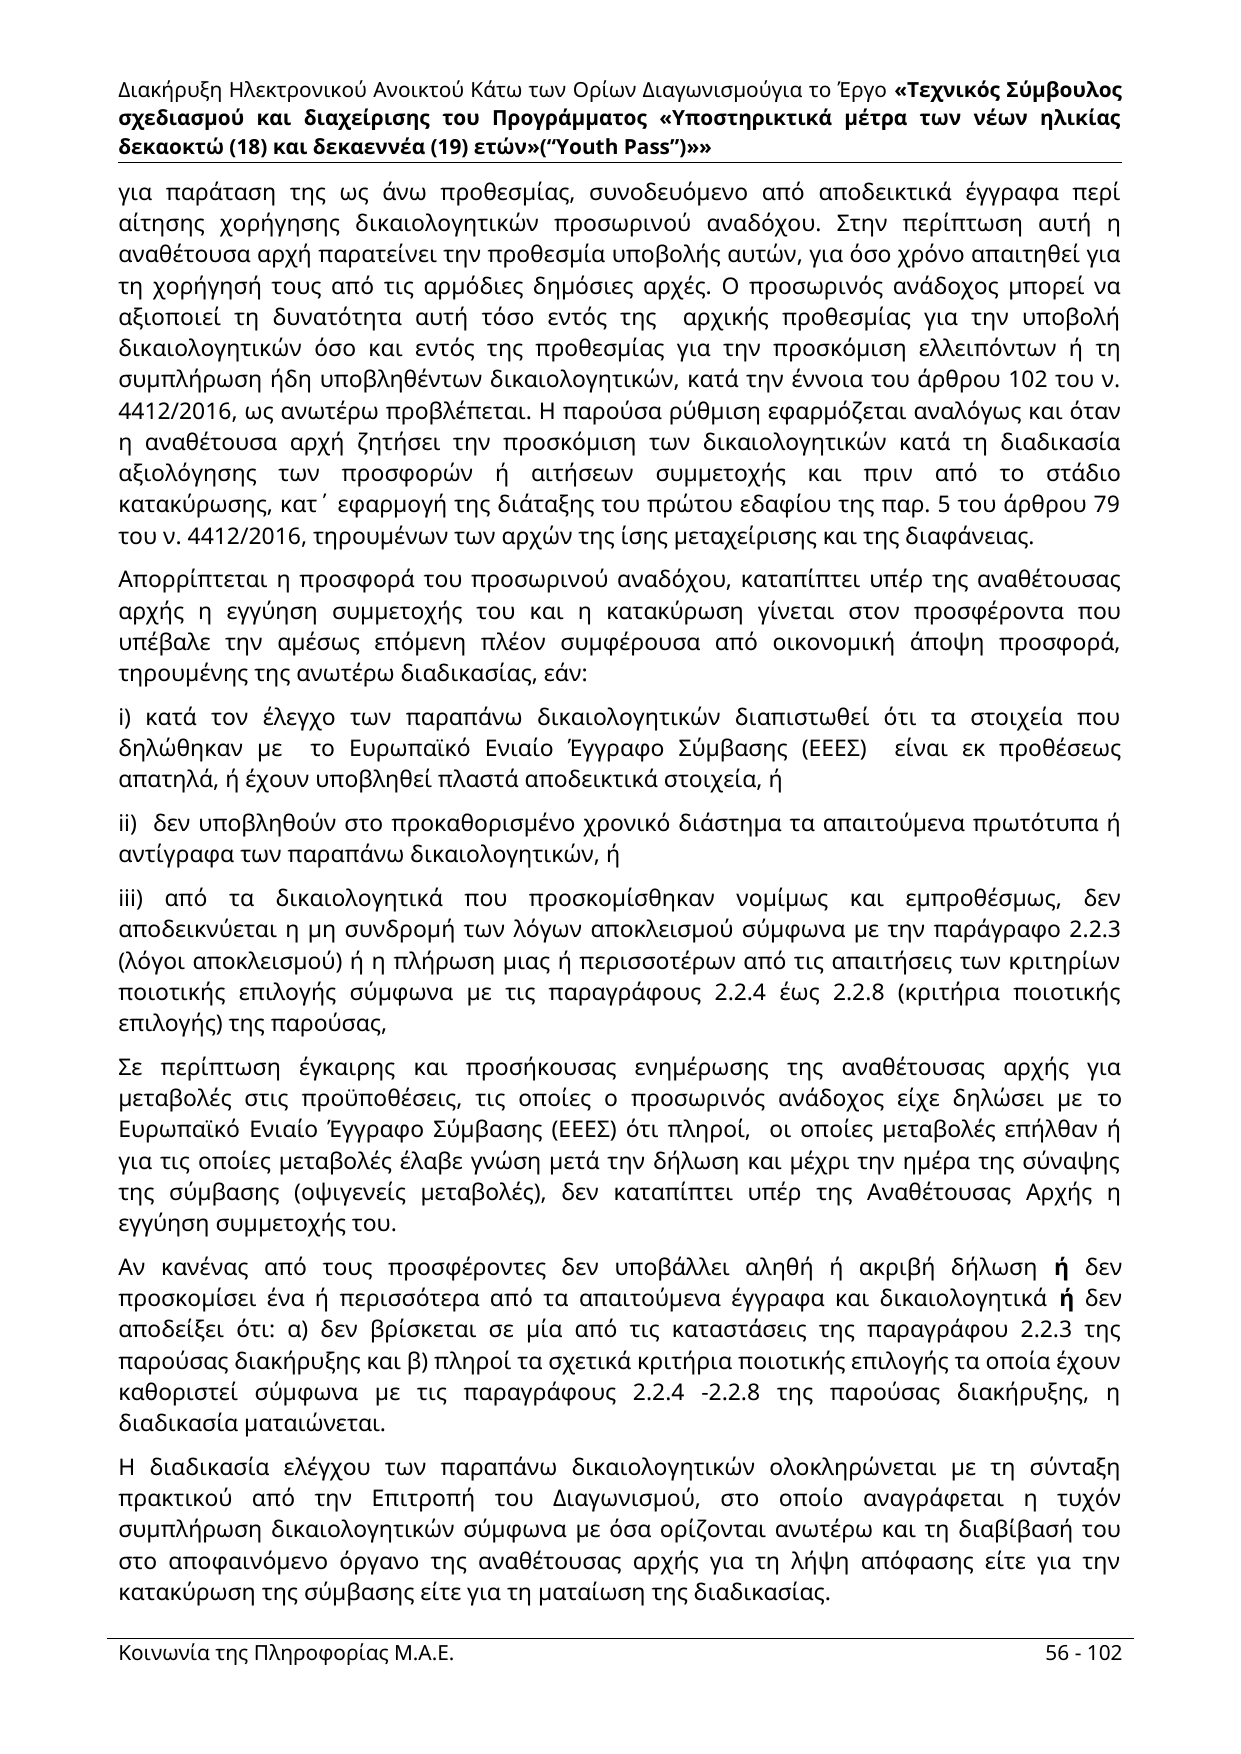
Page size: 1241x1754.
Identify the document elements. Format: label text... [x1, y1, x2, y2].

text Σε περίπτωση έγκαιρης και προσήκουσας ενημέρωσης της αναθέτουσας αρχής για μεταβολές στις προϋποθέσεις, τις οποίες ο προσωρινός ανάδοχος είχε δηλώσει με το Ευρωπαϊκό Ενιαίο Έγγραφο Σύμβασης (ΕΕΕΣ) ότι πληροί, οι οποίες μεταβολές επήλθαν ή για τις οποίες μεταβολές έλαβε γνώση μετά την δήλωση και μέχρι την ημέρα της σύναψης της σύμβασης (οψιγενείς μεταβολές), δεν καταπίπτει υπέρ της Αναθέτουσας Αρχής η εγγύηση συμμετοχής του. [118, 1051, 1122, 1238]
text Απορρίπτεται η προσφορά του προσωρινού αναδόχου, καταπίπτει υπέρ της αναθέτουσας αρχής η εγγύηση συμμετοχής του και η κατακύρωση γίνεται στον προσφέροντα που υπέβαλε την αμέσως επόμενη πλέον συμφέρουσα από οικονομική άποψη προσφορά, τηρουμένης της ανωτέρω διαδικασίας, εάν: [118, 563, 1122, 688]
text Η διαδικασία ελέγχου των παραπάνω δικαιολογητικών ολοκληρώνεται με τη σύνταξη πρακτικού από την Επιτροπή του Διαγωνισμού, στο οποίο αναγράφεται η τυχόν συμπλήρωση δικαιολογητικών σύμφωνα με όσα ορίζονται ανωτέρω και τη διαβίβασή του στο αποφαινόμενο όργανο της αναθέτουσας αρχής για τη λήψη απόφασης είτε για την κατακύρωση της σύμβασης είτε για τη ματαίωση της διαδικασίας. [118, 1451, 1122, 1607]
text iii) από τα δικαιολογητικά που προσκομίσθηκαν νομίμως και εμπροθέσμως, δεν αποδεικνύεται η μη συνδρομή των λόγων αποκλεισμού σύμφωνα με την παράγραφο 2.2.3 (λόγοι αποκλεισμού) ή η πλήρωση μιας ή περισσοτέρων από τις απαιτήσεις των κριτηρίων ποιοτικής επιλογής σύμφωνα με τις παραγράφους 2.2.4 έως 2.2.8 (κριτήρια ποιοτικής επιλογής) της παρούσας, [118, 882, 1122, 1038]
text Αν κανένας από τους προσφέροντες δεν υποβάλλει αληθή ή ακριβή δήλωση ή δεν προσκομίσει ένα ή περισσότερα από τα απαιτούμενα έγγραφα και δικαιολογητικά ή δεν αποδείξει ότι: α) δεν βρίσκεται σε μία από τις καταστάσεις της παραγράφου 2.2.3 της παρούσας διακήρυξης και β) πληροί τα σχετικά κριτήρια ποιοτικής επιλογής τα οποία έχουν καθοριστεί σύμφωνα με τις παραγράφους 2.2.4 -2.2.8 της παρούσας διακήρυξης, η διαδικασία ματαιώνεται. [118, 1251, 1122, 1438]
text i) κατά τον έλεγχο των παραπάνω δικαιολογητικών διαπιστωθεί ότι τα στοιχεία που δηλώθηκαν με το Ευρωπαϊκό Ενιαίο Έγγραφο Σύμβασης (ΕΕΕΣ) είναι εκ προθέσεως απατηλά, ή έχουν υποβληθεί πλαστά αποδεικτικά στοιχεία, ή [118, 701, 1122, 795]
text ii) δεν υποβληθούν στο προκαθορισμένο χρονικό διάστημα τα απαιτούμενα πρωτότυπα ή αντίγραφα των παραπάνω δικαιολογητικών, ή [118, 807, 1122, 870]
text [118, 176, 1122, 551]
